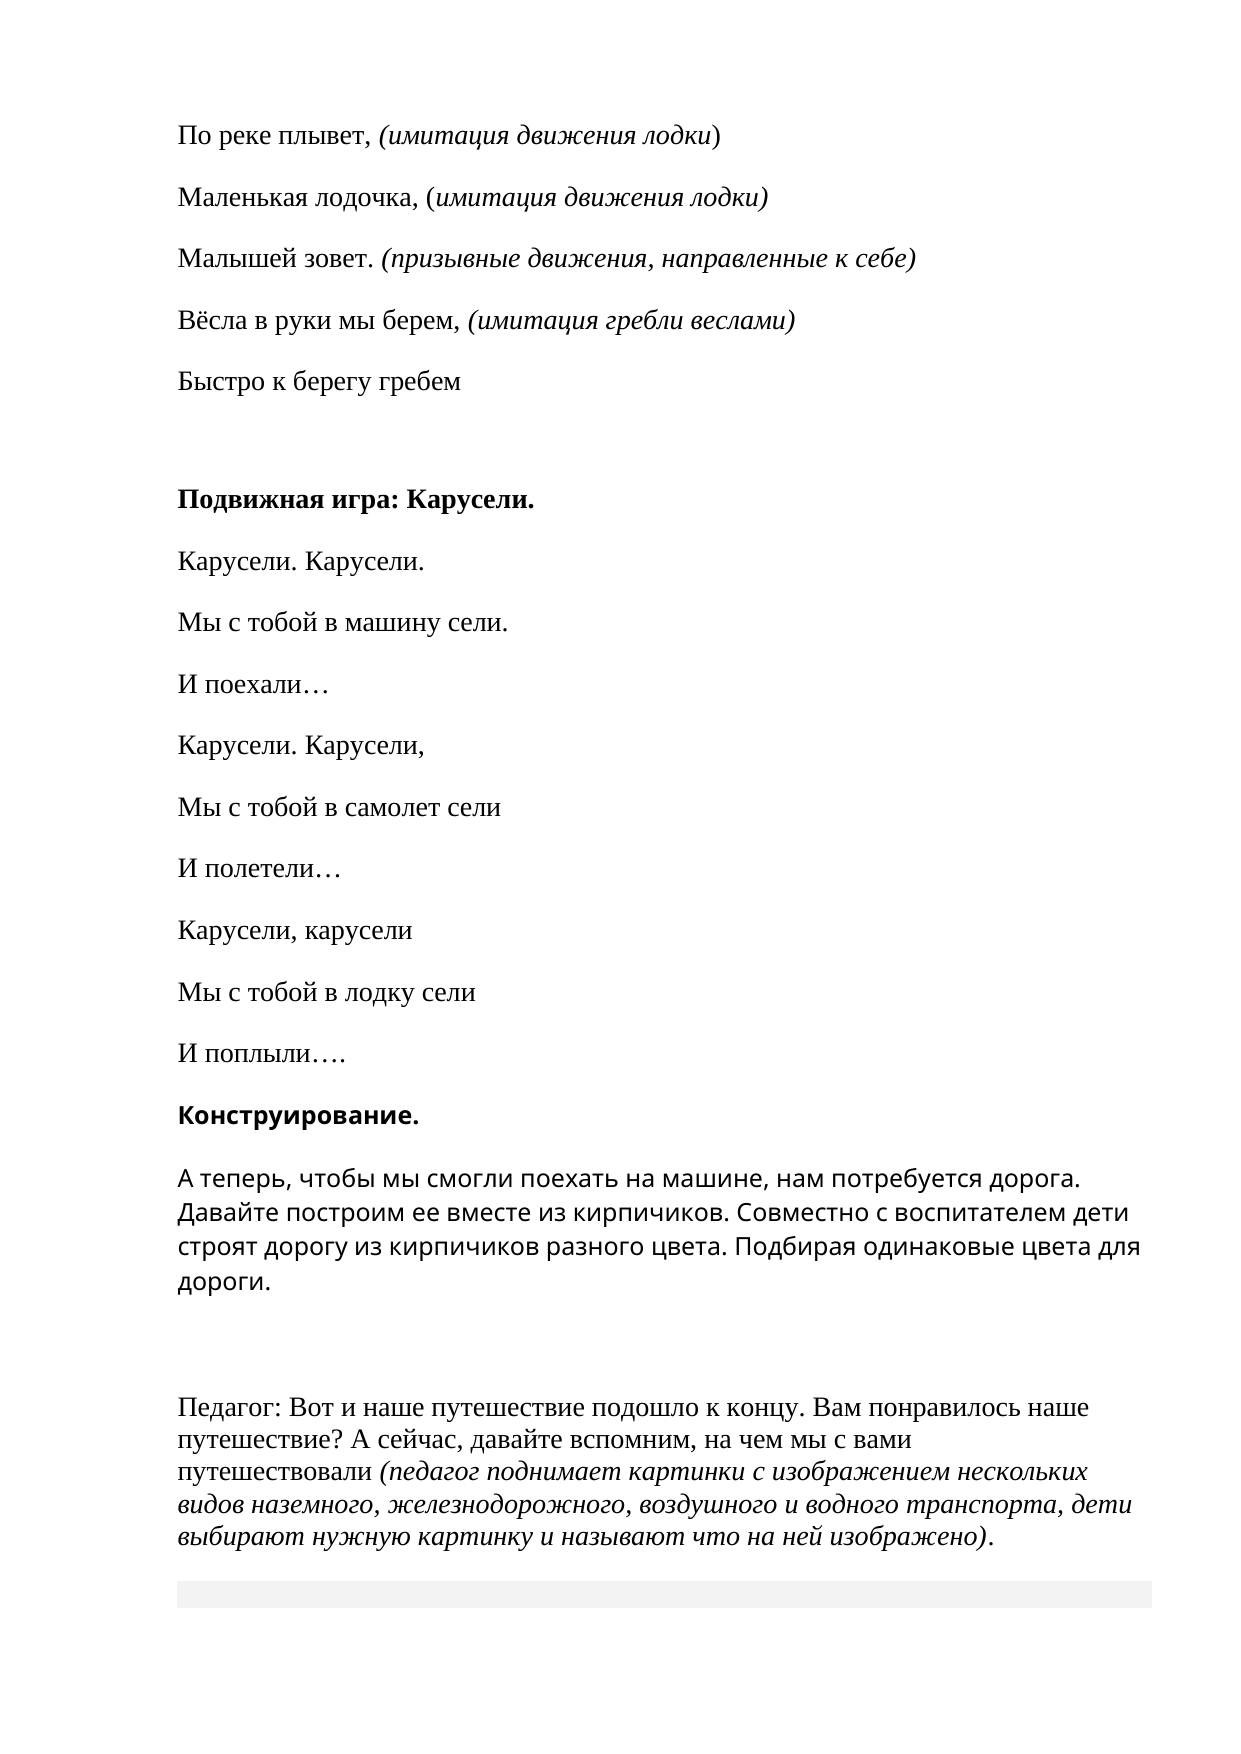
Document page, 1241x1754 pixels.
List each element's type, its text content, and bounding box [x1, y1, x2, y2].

text Конструирование. [177, 1098, 1152, 1132]
text Мы с тобой в самолет сели [177, 790, 1152, 822]
text Малышей зовет. (призывные движения, направленные к себе) [177, 241, 1152, 274]
text Вёсла в руки мы берем, (имитация гребли веслами) [177, 303, 1152, 335]
text По реке плывет, (имитация движения лодки) [177, 118, 1152, 151]
text Карусели, карусели [177, 913, 1152, 945]
text Педагог: Вот и наше путешествие подошло к концу. Вам понравилось наше путешествие? А сейчас, давайте вспомним, на чем мы с вами путешествовали (педагог поднимает картинки с изображением нескольких видов наземного, железнодорожного, воздушного и водного транспорта, дети выбирают нужную картинку и называют что на ней изображено). [177, 1389, 1152, 1552]
text А теперь, чтобы мы смогли поехать на машине, нам потребуется дорога. Давайте построим ее вместе из кирпичиков. Совместно с воспитателем дети строят дорогу из кирпичиков разного цвета. Подбирая одинаковые цвета для дороги. [177, 1161, 1152, 1297]
text Подвижная игра: Карусели. [177, 482, 1152, 514]
text И поплыли…. [177, 1036, 1152, 1068]
text Мы с тобой в машину сели. [177, 605, 1152, 638]
text И поехали… [177, 667, 1152, 699]
text И полетели… [177, 851, 1152, 884]
text Карусели. Карусели, [177, 728, 1152, 761]
text Быстро к берегу гребем [177, 364, 1152, 397]
text Мы с тобой в лодку сели [177, 974, 1152, 1007]
text Маленькая лодочка, (имитация движения лодки) [177, 180, 1152, 212]
text Карусели. Карусели. [177, 544, 1152, 576]
